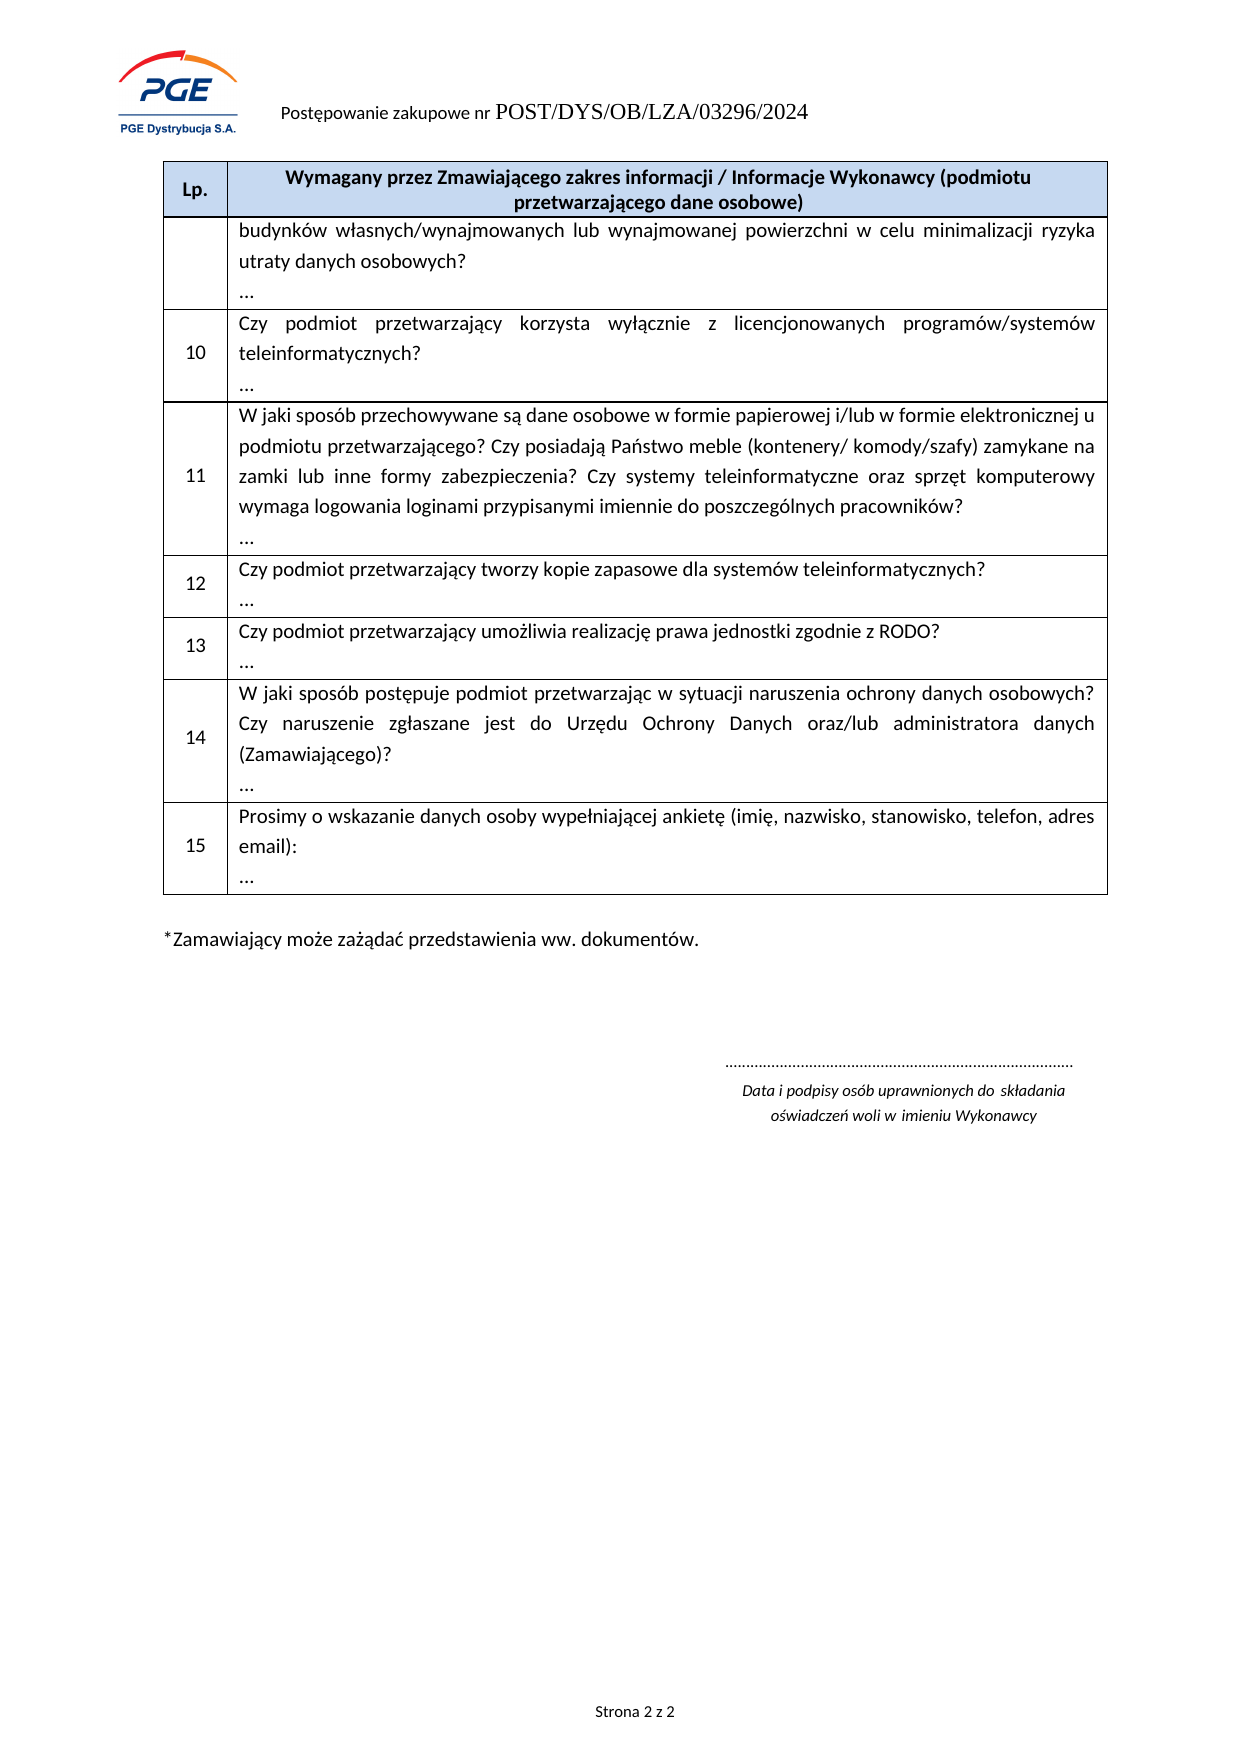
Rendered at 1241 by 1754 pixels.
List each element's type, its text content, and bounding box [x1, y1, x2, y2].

text *Zamawiający może zażądać przedstawienia ww. dokumentów. [162, 926, 1107, 951]
table_header Wymagany przez Zmawiającego zakres informacji / Informacje Wykonawcy (podmiotu przetwarzającego dane osobowe) [228, 162, 1107, 216]
table_header Lp. [164, 162, 227, 216]
table_cell 9 [164, 218, 227, 309]
table_cell 14 [164, 680, 227, 802]
table_cell Prosimy o wskazanie danych osoby wypełniającej ankietę (imię, nazwisko, stanowisko, telefon, adres email): ... [228, 803, 1107, 894]
table_cell W jaki sposób przechowywane są dane osobowe w formie papierowej i/lub w formie elektronicznej u podmiotu przetwarzającego? Czy posiadają Państwo meble (kontenery/ komody/szafy) zamykane na zamki lub inne formy zabezpieczenia? Czy systemy teleinformatyczne oraz sprzęt komputerowy wymaga logowania loginami przypisanymi imiennie do poszczególnych pracowników? ... [228, 403, 1107, 555]
text Data i podpisy osób uprawnionych do składania [709, 1081, 1100, 1101]
table_cell Czy podmiot przetwarzający tworzy kopie zapasowe dla systemów teleinformatycznych? ... [228, 556, 1107, 617]
table_cell 12 [164, 556, 227, 617]
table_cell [228, 218, 1107, 309]
table_cell 11 [164, 403, 227, 555]
picture [116, 48, 240, 137]
text ................................................................................... [651, 1047, 1211, 1072]
table_cell 10 [164, 310, 227, 401]
table_cell 13 [164, 618, 227, 679]
table_cell 15 [164, 803, 227, 894]
text oświadczeń woli w imieniu Wykonawcy [709, 1105, 1100, 1125]
table_cell Czy podmiot przetwarzający umożliwia realizację prawa jednostki zgodnie z RODO? ... [228, 618, 1107, 679]
table_cell Czy podmiot przetwarzający korzysta wyłącznie z licencjonowanych programów/systemów teleinformatycznych? ... [228, 310, 1107, 401]
table_cell W jaki sposób postępuje podmiot przetwarzając w sytuacji naruszenia ochrony danych osobowych? Czy naruszenie zgłaszane jest do Urzędu Ochrony Danych oraz/lub administratora danych (Zamawiającego)? ... [228, 680, 1107, 802]
